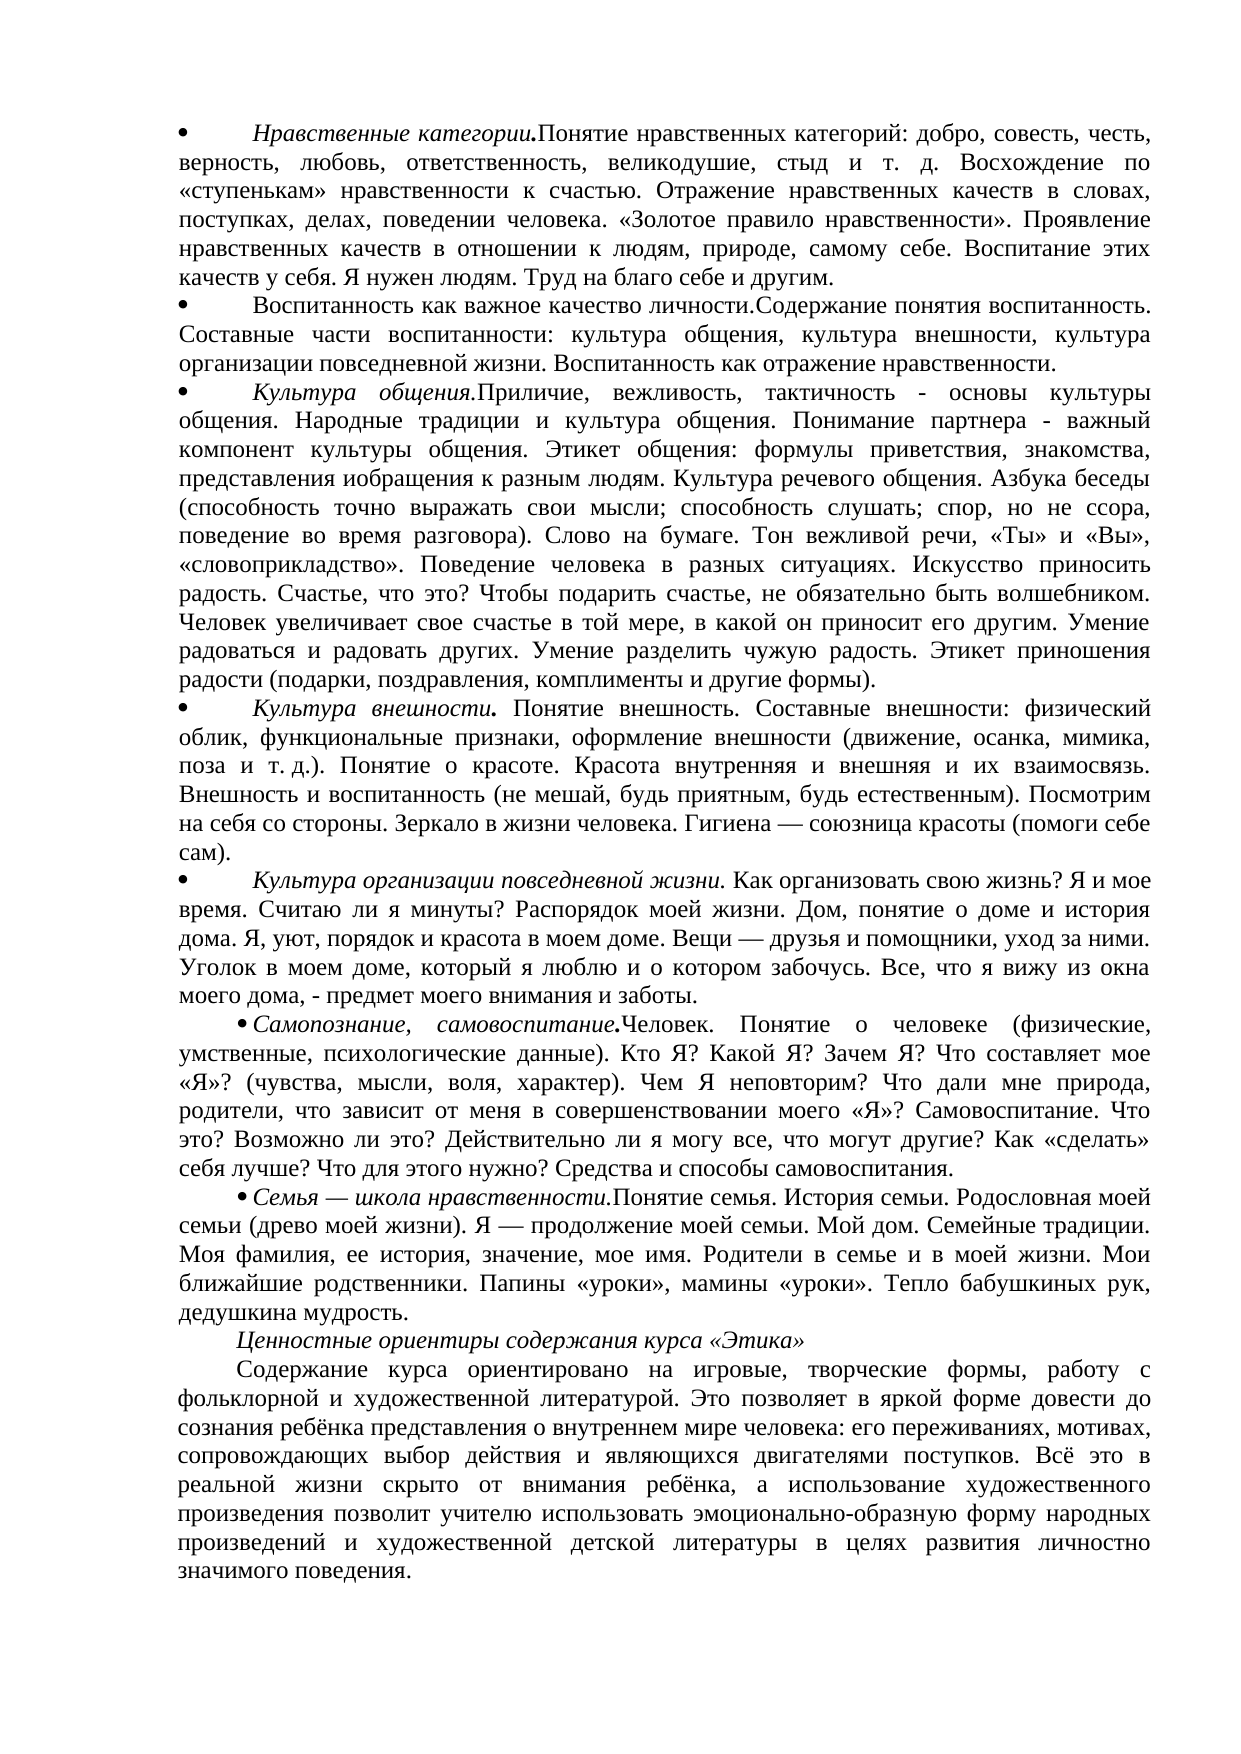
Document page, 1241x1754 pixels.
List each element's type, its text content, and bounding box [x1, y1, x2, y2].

list Культура организации повседневной жизни. Как организовать свою жизнь? Я и мое время. Считаю ли я минуты? Распорядок моей жизни. Дом, понятие о доме и история дома. Я, уют, порядок и красота в моем доме. Вещи — друзья и помощники, уход за ними. Уголок в моем доме, который я люблю и о котором забочусь. Все, что я вижу из окна моего дома, - предмет моего внимания и заботы. [179, 866, 1152, 1009]
text Содержание курса ориентировано на игровые, творческие формы, работу с фольклорной и художественной литературой. Это позволяет в яркой форме довести до сознания ребёнка представления о внутреннем мире человека: его переживаниях, мотивах, сопровождающих выбор действия и являющихся двигателями поступков. Всё это в реальной жизни скрыто от внимания ребёнка, а использование художественного произведения позволит учителю использовать эмоционально-образную форму народных произведений и художественной детской литературы в целях развития личностно значимого поведения. [177, 1354, 1152, 1584]
text Ценностные ориентиры содержания курса «Этика» [177, 1326, 1152, 1354]
list Культура внешности. Понятие внешность. Составные внешности: физический облик, функциональные признаки, оформление внешности (движение, осанка, мимика, поза и т. д.). Понятие о красоте. Красота внутренняя и внешняя и их взаимосвязь. Внешность и воспитанность (не мешай, будь приятным, будь естественным). Посмотрим на себя со стороны. Зеркало в жизни человека. Гигиена — союзница красоты (помоги себе сам). [179, 693, 1152, 866]
list Нравственные категории.Понятие нравственных категорий: добро, совесть, честь, верность, любовь, ответственность, великодушие, стыд и т. д. Восхождение по «ступенькам» нравственности к счастью. Отражение нравственных качеств в словах, поступках, делах, поведении человека. «Золотое правило нравственности». Проявление нравственных качеств в отношении к людям, природе, самому себе. Воспитание этих качеств у себя. Я нужен людям. Труд на благо себе и другим. [179, 118, 1152, 291]
list Семья — школа нравственности.Понятие семья. История семьи. Родословная моей семьи (древо моей жизни). Я — продолжение моей семьи. Мой дом. Семейные традиции. Моя фамилия, ее история, значение, мое имя. Родители в семье и в моей жизни. Мои ближайшие родственники. Папины «уроки», мамины «уроки». Тепло бабушкиных рук, дедушкина мудрость. [179, 1182, 1152, 1326]
list Воспитанность как важное качество личности.Содержание понятия воспитанность. Составные части воспитанности: культура общения, культура внешности, культура организации повседневной жизни. Воспитанность как отражение нравственности. [179, 291, 1152, 377]
list Культура общения.Приличие, вежливость, тактичность - основы культуры общения. Народные традиции и культура общения. Понимание партнера - важный компонент культуры общения. Этикет общения: формулы приветствия, знакомства, представления иобращения к разным людям. Культура речевого общения. Азбука беседы (способность точно выражать свои мысли; способность слушать; спор, но не ссора, поведение во время разговора). Слово на бумаге. Тон вежливой речи, «Ты» и «Вы», «словоприкладство». Поведение человека в разных ситуациях. Искусство приносить радость. Счастье, что это? Чтобы подарить счастье, не обязательно быть волшебником. Человек увеличивает свое счастье в той мере, в какой он приносит его другим. Умение радоваться и радовать других. Умение разделить чужую радость. Этикет приношения радости (подарки, поздравления, комплименты и другие формы). [179, 377, 1152, 693]
list Самопознание, самовоспитание.Человек. Понятие о человеке (физические, умственные, психологические данные). Кто Я? Какой Я? Зачем Я? Что составляет мое «Я»? (чувства, мысли, воля, характер). Чем Я неповторим? Что дали мне природа, родители, что зависит от меня в совершенствовании моего «Я»? Самовоспитание. Что это? Возможно ли это? Действительно ли я могу все, что могут другие? Как «сделать» себя лучше? Что для этого нужно? Средства и способы самовоспитания. [179, 1009, 1152, 1182]
